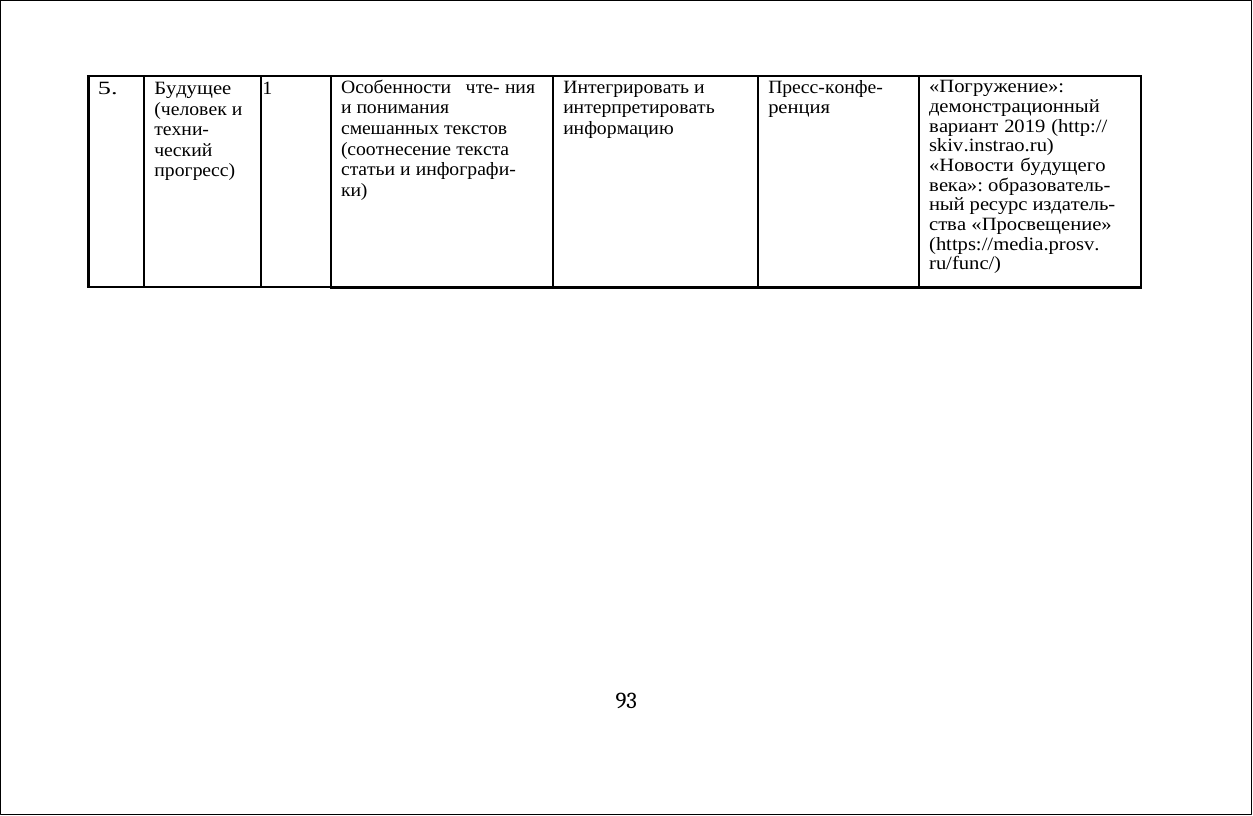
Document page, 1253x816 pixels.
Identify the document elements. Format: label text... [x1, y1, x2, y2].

table_cell Особенности чте- ния и понимания смешанных текстов (соотнесение текста статьи и инфографи- ки) [332, 77, 552, 286]
table_cell «Погружение»: демонстрационный вариант 2019 (http:// skiv.instrao.ru) «Новости будущего века»: образователь- ный ресурс издатель- ства «Просвещение» (https://media.prosv. ru/func/) [920, 77, 1140, 286]
table_cell 1 [262, 77, 330, 286]
table_cell Будущее (человек и техни- ческий прогресс) [145, 77, 260, 286]
table_cell 5. [90, 77, 143, 286]
table_cell Интегрировать и интерпретировать информацию [554, 77, 757, 286]
table_cell Пресс-конфе- ренция [759, 77, 918, 286]
